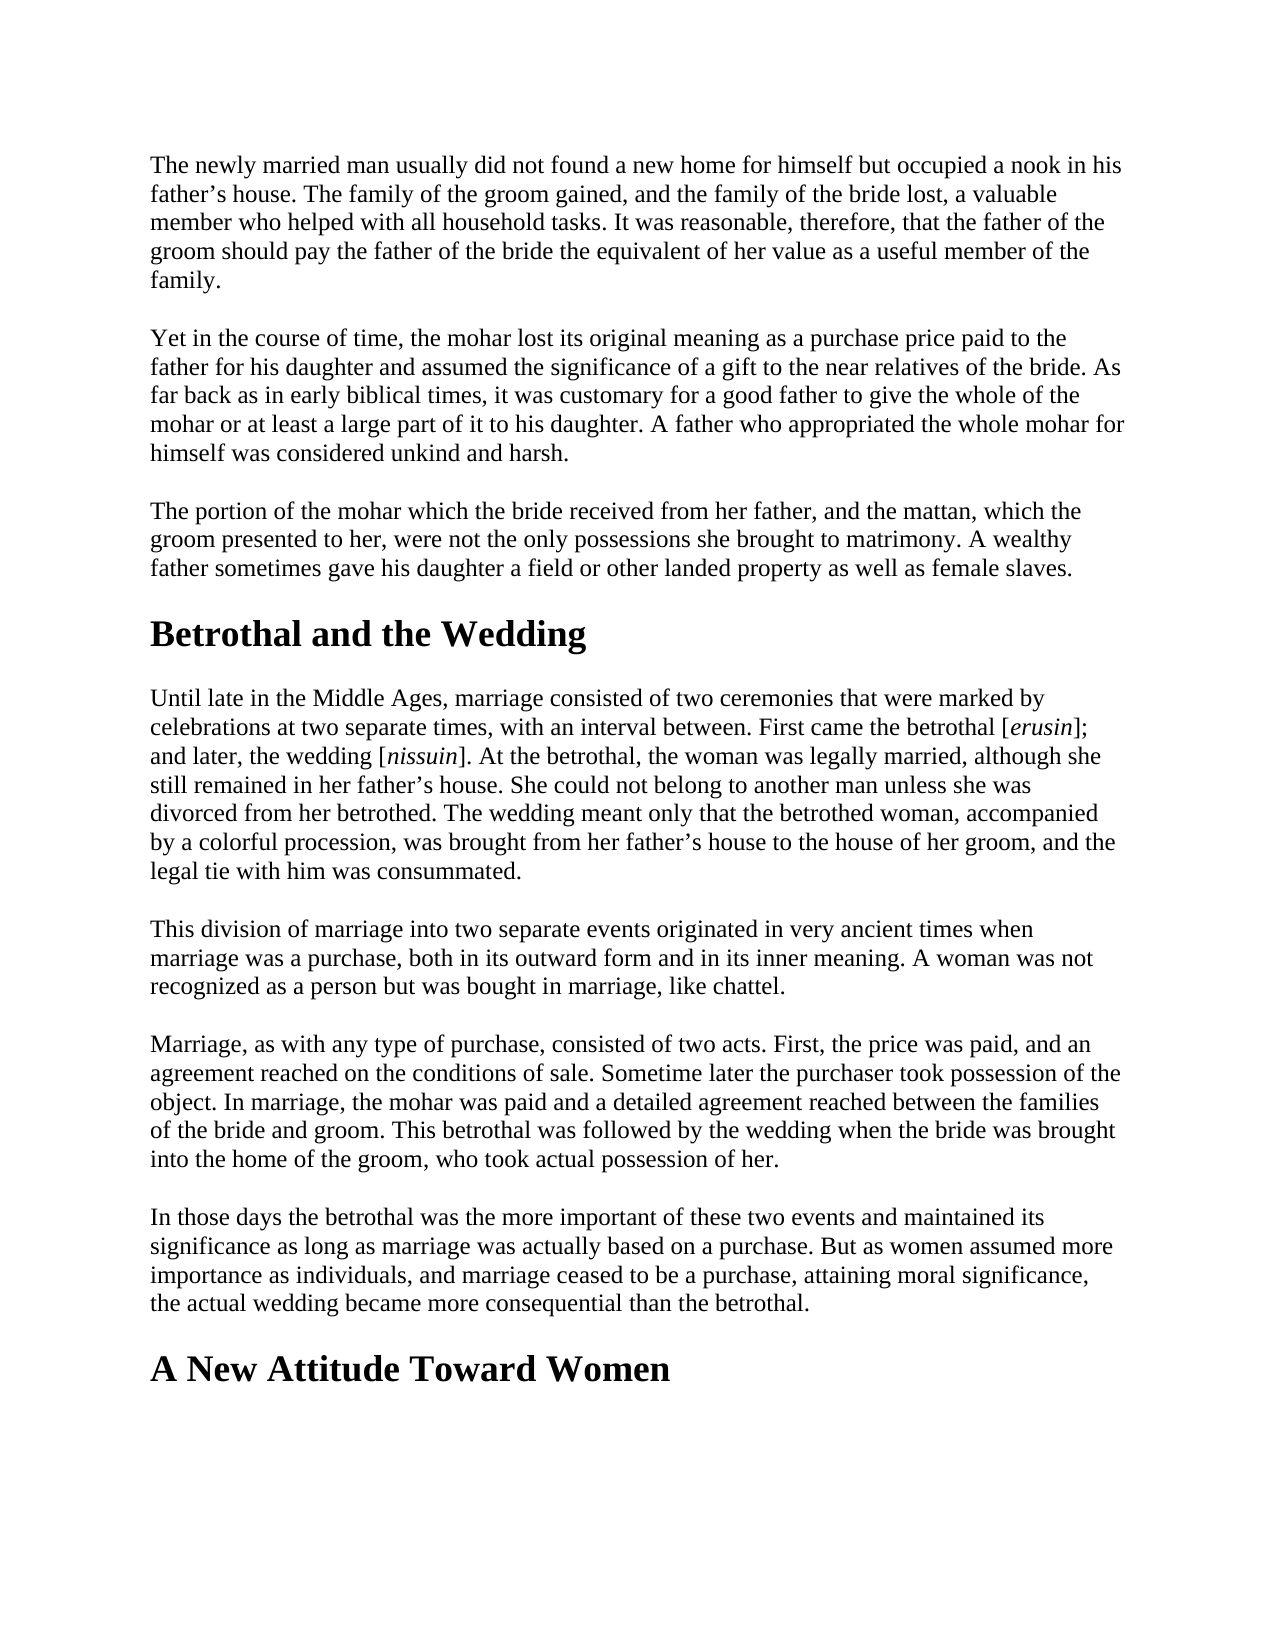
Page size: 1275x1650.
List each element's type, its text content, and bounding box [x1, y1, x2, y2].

text The newly married man usually did not found a new home for himself but occupied a nook in his father’s house. The family of the groom gained, and the family of the bride lost, a valuable member who helped with all household tasks. It was reasonable, therefore, that the father of the groom should pay the father of the bride the equivalent of her value as a useful member of the family. [150, 150, 1125, 294]
text A New Attitude Toward Women [150, 1346, 1125, 1389]
text The portion of the mohar which the bride received from her father, and the mattan, which the groom presented to her, were not the only possessions she brought to matrimony. A wealthy father sometimes gave his daughter a field or other landed property as well as female slaves. [150, 496, 1125, 582]
text This division of marriage into two separate events originated in very ancient times when marriage was a purchase, both in its outward form and in its inner meaning. A woman was not recognized as a person but was bought in marriage, like chattel. [150, 914, 1125, 1000]
text Betrothal and the Wedding [150, 611, 1125, 654]
text Marriage, as with any type of purchase, consisted of two acts. First, the price was paid, and an agreement reached on the conditions of sale. Sometime later the purchaser took possession of the object. In marriage, the mohar was paid and a detailed agreement reached between the families of the bride and groom. This betrothal was followed by the wedding when the bride was brought into the home of the groom, who took actual possession of her. [150, 1029, 1125, 1173]
text Yet in the course of time, the mohar lost its original meaning as a purchase price paid to the father for his daughter and assumed the significance of a gift to the near relatives of the bride. As far back as in early biblical times, it was customary for a good father to give the whole of the mohar or at least a large part of it to his daughter. A father who appropriated the whole mohar for himself was considered unkind and harsh. [150, 323, 1125, 467]
text In those days the betrothal was the more important of these two events and maintained its significance as long as marriage was actually based on a purchase. But as women assumed more importance as individuals, and marriage ceased to be a purchase, attaining moral significance, the actual wedding became more consequential than the betrothal. [150, 1202, 1125, 1317]
text Until late in the Middle Ages, marriage consisted of two ceremonies that were marked by celebrations at two separate times, with an interval between. First came the betrothal [erusin]; and later, the wedding [nissuin]. At the betrothal, the woman was legally married, although she still remained in her father’s house. She could not belong to another man unless she was divorced from her betrothed. The wedding meant only that the betrothed woman, accompanied by a colorful procession, was brought from her father’s house to the house of her groom, and the legal tie with him was consummated. [150, 683, 1125, 885]
